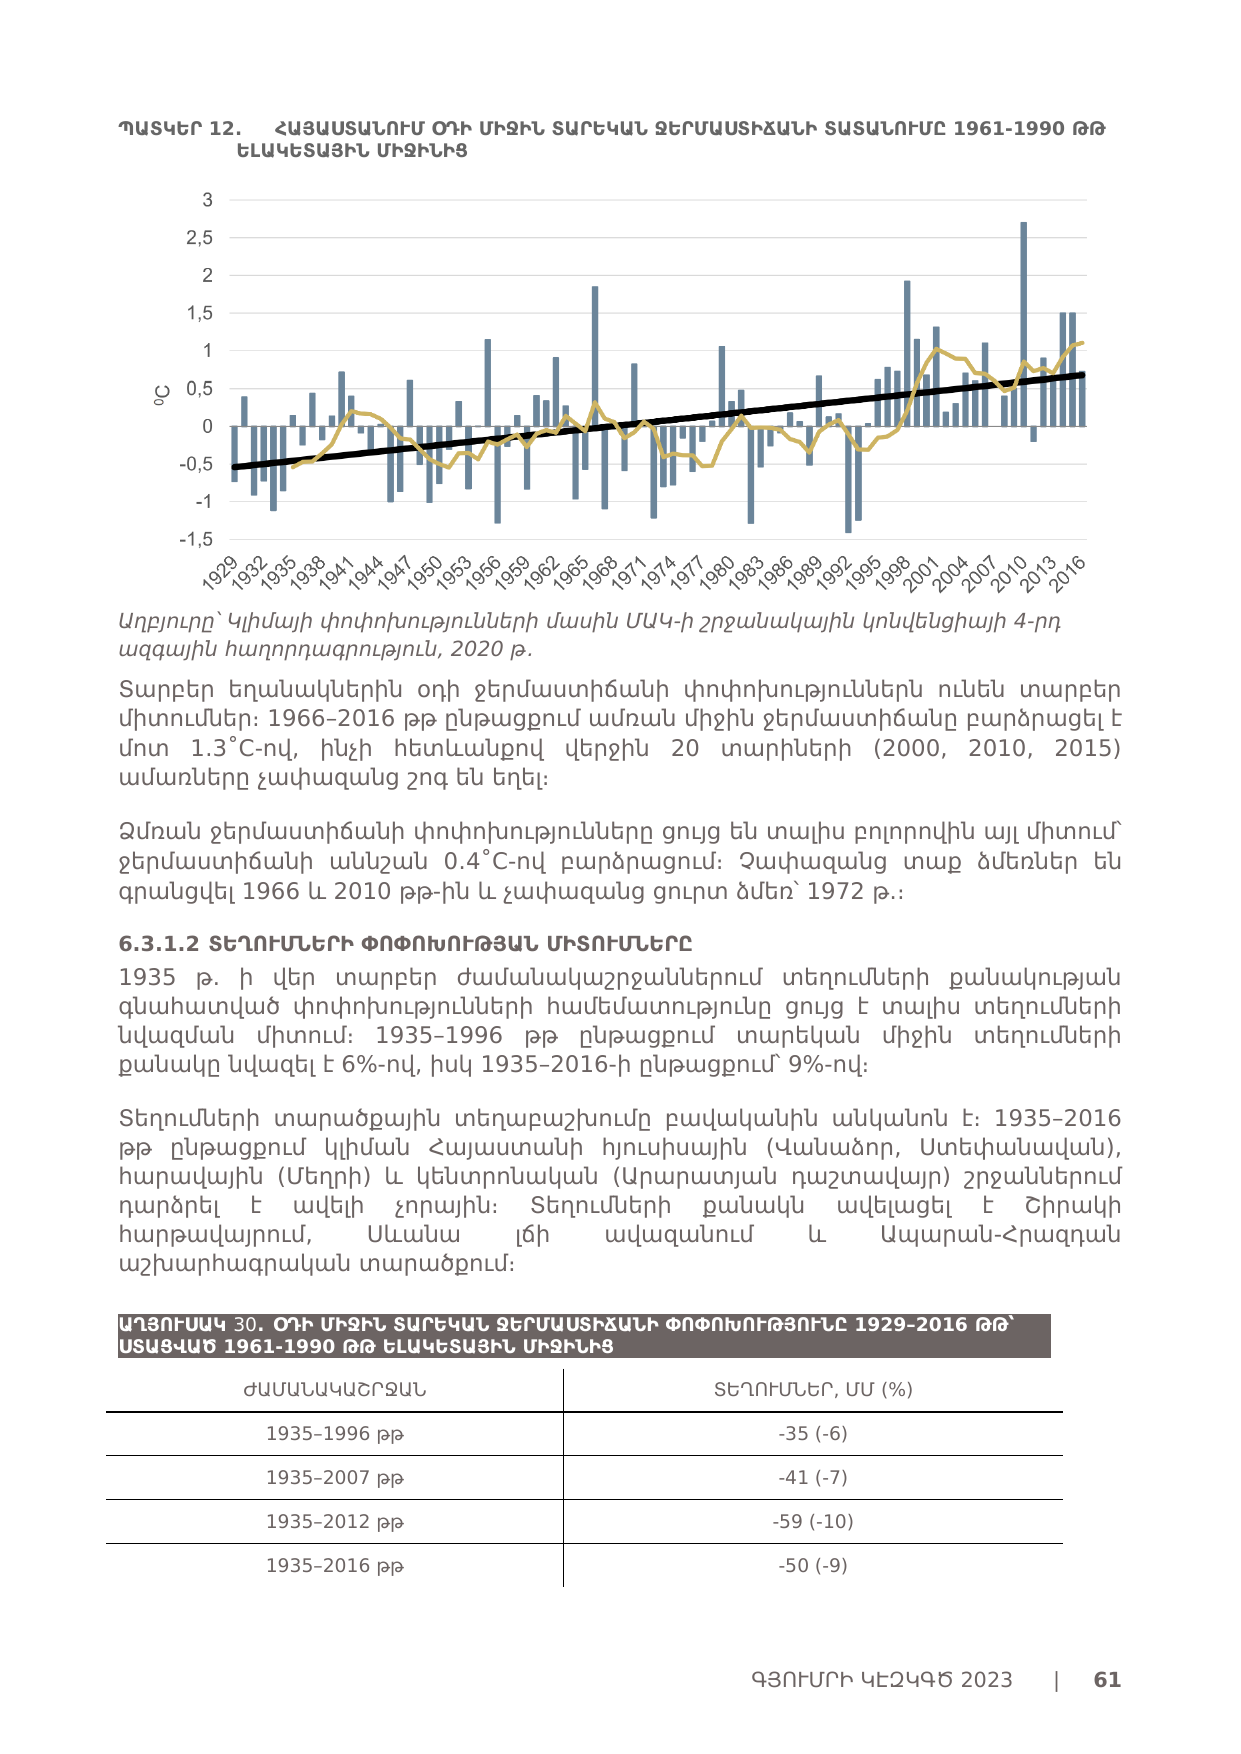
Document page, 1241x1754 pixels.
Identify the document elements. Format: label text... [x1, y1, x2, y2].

table_cell 1935–2016 թթ [106, 1544, 563, 1587]
picture [147, 162, 1093, 600]
table_cell -59 (-10) [564, 1500, 1063, 1543]
table_cell ՏԵՂՈՒՄՆԵՐ, ՄՄ (%) [564, 1369, 1063, 1411]
table_cell 1935–2012 թթ [106, 1500, 563, 1543]
table_cell 1935–2007 թթ [106, 1456, 563, 1499]
table_cell -35 (-6) [564, 1413, 1063, 1455]
text Ձմռան ջերմաստիճանի փոփոխությունները ցույց են տալիս բոլորովին այլ միտում՝ ջերմաստիճանի աննշան 0․4˚C-ով բարձրացում։ Չափազանց տաք ձմեռներ են գրանցվել 1966 և 2010 թթ-ին և չափազանց ցուրտ ձմեռ՝ 1972 թ․։ [118, 818, 1122, 905]
text Տեղումների տարածքային տեղաբաշխումը բավականին անկանոն է։ 1935–2016 թթ ընթացքում կլիման Հայաստանի հյուսիսային (Վանաձոր, Ստեփանավան), հարավային (Մեղրի) և կենտրոնական (Արարատյան դաշտավայր) շրջաններում դարձրել է ավելի չորային։ Տեղումների քանակն ավելացել է Շիրակի հարթավայրում, Սևանա լճի ավազանում և Ապարան-Հրազդան աշխարհագրական տարածքում։ [118, 1105, 1122, 1276]
text Աղբյուրը՝ Կլիմայի փոփոխությունների մասին ՄԱԿ-ի շրջանակային կոնվենցիայի 4-րդ ազգային հաղորդագրություն, 2020 թ․ [118, 609, 1122, 661]
table_cell -50 (-9) [564, 1544, 1063, 1587]
table_cell ԺԱՄԱՆԱԿԱՇՐՋԱՆ [106, 1369, 563, 1411]
table_header ԱՂՅՈՒՍԱԿ 30. ՕԴԻ ՄԻՋԻՆ ՏԱՐԵԿԱՆ ՋԵՐՄԱՍՏԻՃԱՆԻ ՓՈՓՈԽՈՒԹՅՈՒՆԸ 1929–2016 ԹԹ՝ ՍՏԱՑՎԱԾ 1961-1990 ԹԹ ԵԼԱԿԵՏԱՅԻՆ ՄԻՋԻՆԻՑ [106, 1304, 1063, 1368]
text ՊԱՏԿԵՐ 12. ՀԱՅԱՍՏԱՆՈՒՄ ՕԴԻ ՄԻՋԻՆ ՏԱՐԵԿԱՆ ՋԵՐՄԱՍՏԻՃԱՆԻ ՏԱՏԱՆՈՒՄԸ 1961-1990 ԹԹ ԵԼԱԿԵՏԱՅԻՆ ՄԻՋԻՆԻՑ [118, 118, 1122, 162]
table_cell -41 (-7) [564, 1456, 1063, 1499]
subtitle ՏԵՂՈՒՄՆԵՐԻ ՓՈՓՈԽՈՒԹՅԱՆ ՄԻՏՈՒՄՆԵՐԸ [118, 932, 1122, 957]
text 1935 թ․ ի վեր տարբեր ժամանակաշրջաններում տեղումների քանակության գնահատված փոփոխությունների համեմատությունը ցույց է տալիս տեղումների նվազման միտում։ 1935–1996 թթ ընթացքում տարեկան միջին տեղումների քանակը նվազել է 6%-ով, իսկ 1935–2016-ի ընթացքում՝ 9%-ով։ [118, 963, 1122, 1078]
table_cell 1935–1996 թթ [106, 1413, 563, 1455]
text Տարբեր եղանակներին օդի ջերմաստիճանի փոփոխություններն ունեն տարբեր միտումներ։ 1966–2016 թթ ընթացքում ամռան միջին ջերմաստիճանը բարձրացել է մոտ 1․3˚C-ով, ինչի հետևանքով վերջին 20 տարիների (2000, 2010, 2015) ամառները չափազանց շոգ են եղել։ [118, 676, 1122, 791]
